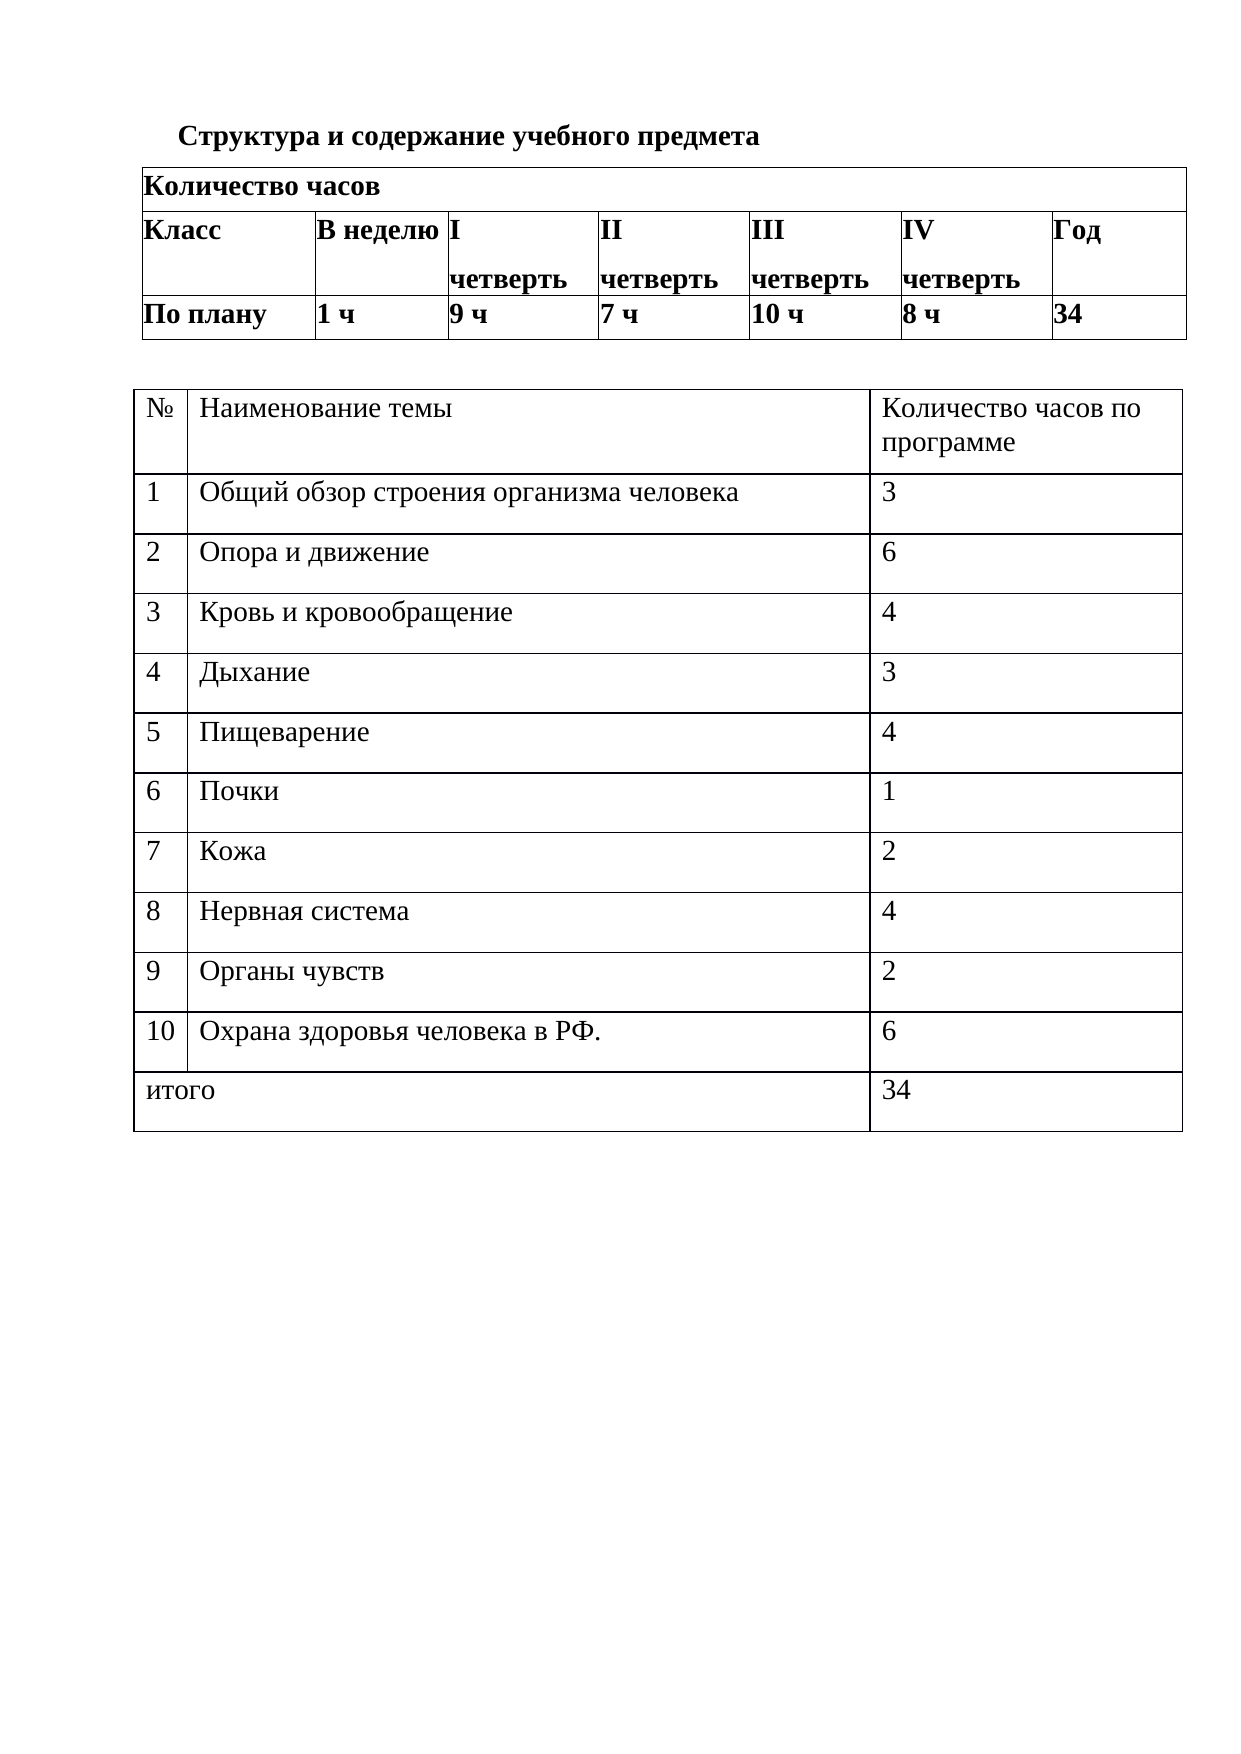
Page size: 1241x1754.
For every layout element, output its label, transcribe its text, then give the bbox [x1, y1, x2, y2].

table_cell 4 [871, 714, 1182, 772]
table_cell 6 [135, 774, 187, 832]
table_cell Опора и движение [188, 535, 869, 593]
table_cell 6 [871, 1013, 1182, 1071]
table_cell 8 [135, 893, 187, 951]
table_cell 1 [135, 475, 187, 533]
table_cell 1 ч [316, 296, 448, 338]
table_cell 3 [135, 594, 187, 652]
table_cell 2 [871, 953, 1182, 1011]
table_cell Пищеварение [188, 714, 869, 772]
table_cell 34 [871, 1073, 1182, 1131]
table_header Количество часов [143, 168, 1186, 211]
table_cell В неделю [316, 212, 448, 295]
table_cell Кожа [188, 833, 869, 892]
table_header Количество часов по программе [871, 390, 1182, 473]
table_cell 3 [871, 654, 1182, 712]
table_cell 10 ч [750, 296, 901, 338]
table_cell Общий обзор строения организма человека [188, 475, 869, 533]
table_cell Почки [188, 774, 869, 832]
table_cell 34 [1053, 296, 1186, 338]
table_cell Органы чувств [188, 953, 869, 1011]
table_cell III четверть [750, 212, 901, 295]
table_header Наименование темы [188, 390, 869, 473]
table_cell 2 [871, 833, 1182, 892]
text Структура и содержание учебного предмета [177, 118, 1152, 152]
table_cell 9 [135, 953, 187, 1011]
table_cell 4 [135, 654, 187, 712]
table_cell II четверть [599, 212, 749, 295]
table_cell Год [1053, 212, 1186, 295]
table_cell 7 [135, 833, 187, 892]
table_cell итого [135, 1073, 869, 1131]
table_cell 1 [871, 774, 1182, 832]
table_cell IV четверть [902, 212, 1052, 295]
table_cell По плану [143, 296, 315, 338]
table_cell 8 ч [902, 296, 1052, 338]
table_cell 4 [871, 893, 1182, 951]
table_cell Класс [143, 212, 315, 295]
table_cell Нервная система [188, 893, 869, 951]
table_cell 4 [871, 594, 1182, 652]
table_cell 2 [135, 535, 187, 593]
table_cell Дыхание [188, 654, 869, 712]
table_cell 10 [135, 1013, 187, 1071]
table_cell 5 [135, 714, 187, 772]
table_cell I четверть [449, 212, 598, 295]
table_cell 9 ч [449, 296, 598, 338]
table_cell 6 [871, 535, 1182, 593]
table_cell 7 ч [599, 296, 749, 338]
table_header № [135, 390, 187, 473]
table_cell Охрана здоровья человека в РФ. [188, 1013, 869, 1071]
table_cell Кровь и кровообращение [188, 594, 869, 652]
table_cell 3 [871, 475, 1182, 533]
